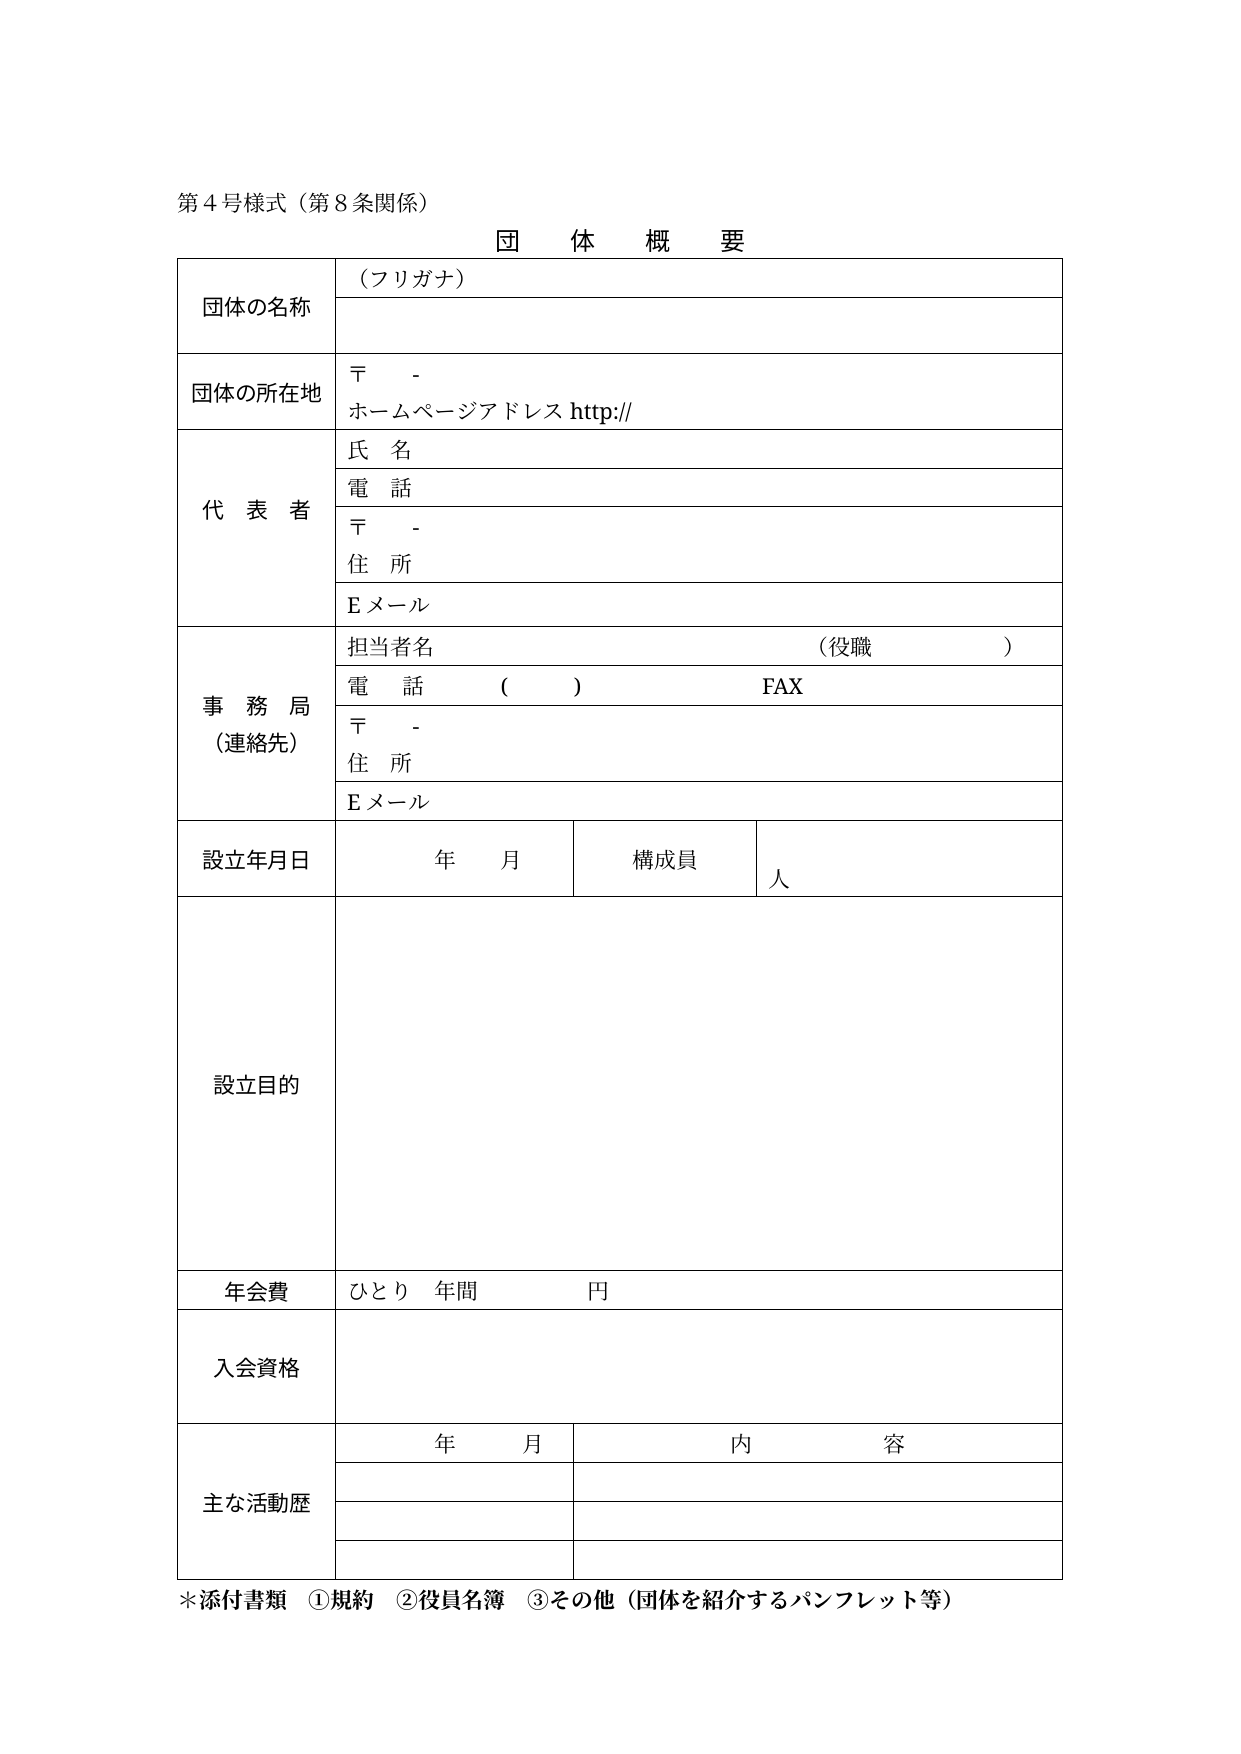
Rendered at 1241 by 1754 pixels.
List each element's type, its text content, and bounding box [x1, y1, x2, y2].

table_cell [336, 1541, 573, 1579]
table_cell 事 務 局 （連絡先） [178, 627, 335, 820]
table_cell ひとり 年間 円 [336, 1271, 1062, 1309]
table_cell 電 話 ( ) FAX [336, 666, 1062, 705]
table_cell [336, 897, 1062, 1270]
table_cell [336, 298, 1062, 353]
table_cell Eメール [336, 782, 1062, 820]
table_cell 代 表 者 [178, 430, 335, 626]
table_cell 構成員 [574, 821, 756, 896]
table_header （フリガナ） [336, 259, 1062, 297]
table_cell 入会資格 [178, 1310, 335, 1423]
table_cell 人 [757, 821, 1062, 896]
table_cell 年 月 [336, 821, 573, 896]
table_cell 主な活動歴 [178, 1424, 335, 1579]
table_cell 担当者名 （役職 ） [336, 627, 1062, 664]
table_cell 団体の所在地 [178, 354, 335, 429]
table_cell 〒 - 住 所 [336, 507, 1062, 582]
table_cell 〒 - 住 所 [336, 706, 1062, 781]
table_cell 電 話 [336, 469, 1062, 506]
text ＊添付書類 ①規約 ②役員名簿 ③その他（団体を紹介するパンフレット等） [177, 1580, 1063, 1618]
table_cell [336, 1310, 1062, 1423]
table_cell [336, 1502, 573, 1540]
table_cell 設立目的 [178, 897, 335, 1270]
table_cell [336, 1463, 573, 1501]
table_cell 年 月 [336, 1424, 573, 1462]
text 第４号様式（第８条関係） [177, 183, 1063, 221]
table_cell [574, 1502, 1062, 1540]
text 団 体 概 要 [177, 221, 1063, 258]
table_cell [574, 1463, 1062, 1501]
table_cell 内 容 [574, 1424, 1062, 1462]
table_cell 設立年月日 [178, 821, 335, 896]
table_cell 氏 名 [336, 430, 1062, 468]
table_cell Eメール [336, 583, 1062, 626]
table_header 団体の名称 [178, 259, 335, 353]
table_cell 〒 - ホームページアドレス http:// [336, 354, 1062, 429]
table_cell 年会費 [178, 1271, 335, 1309]
table_cell [574, 1541, 1062, 1579]
